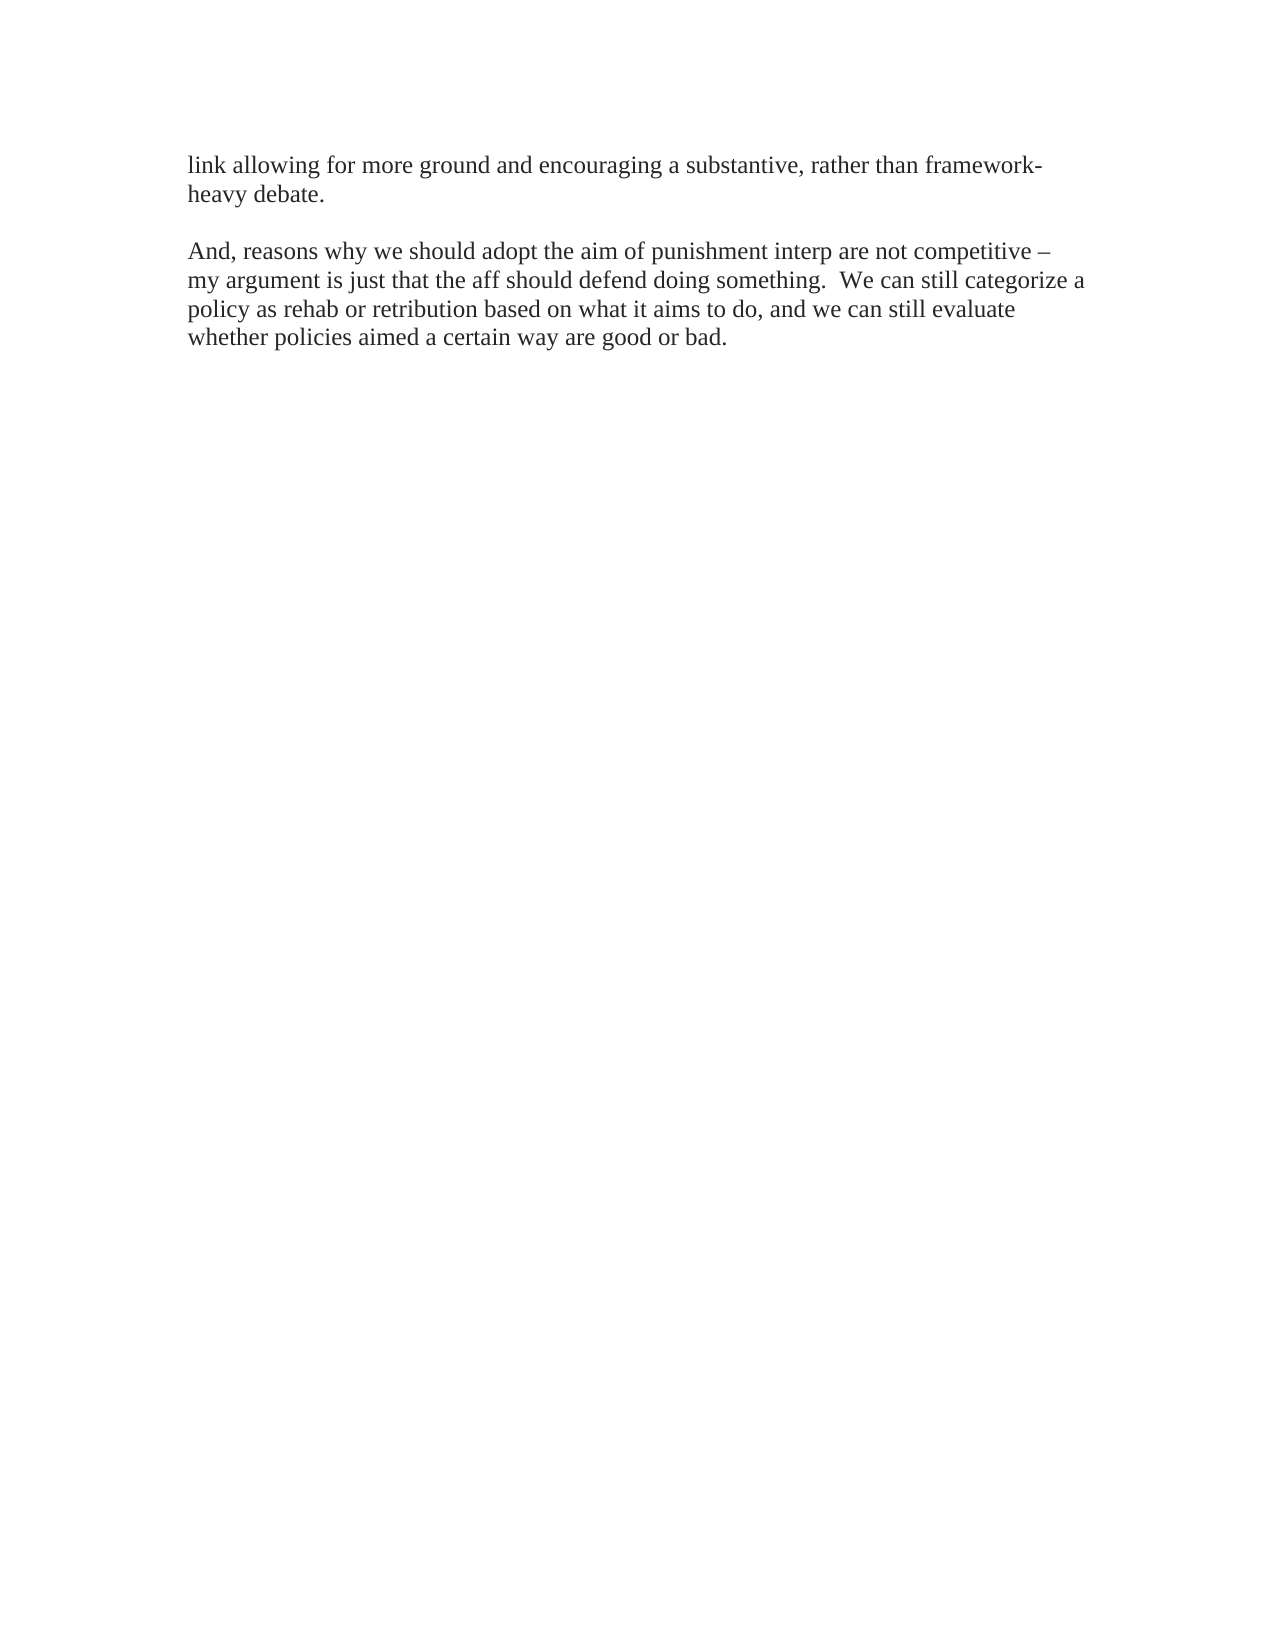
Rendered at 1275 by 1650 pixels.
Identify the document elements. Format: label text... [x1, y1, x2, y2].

text And, reasons why we should adopt the aim of punishment interp are not competitive – my argument is just that the aff should defend doing something. We can still categorize a policy as rehab or retribution based on what it aims to do, and we can still evaluate whether policies aimed a certain way are good or bad. [187, 236, 1087, 351]
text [187, 150, 1087, 207]
